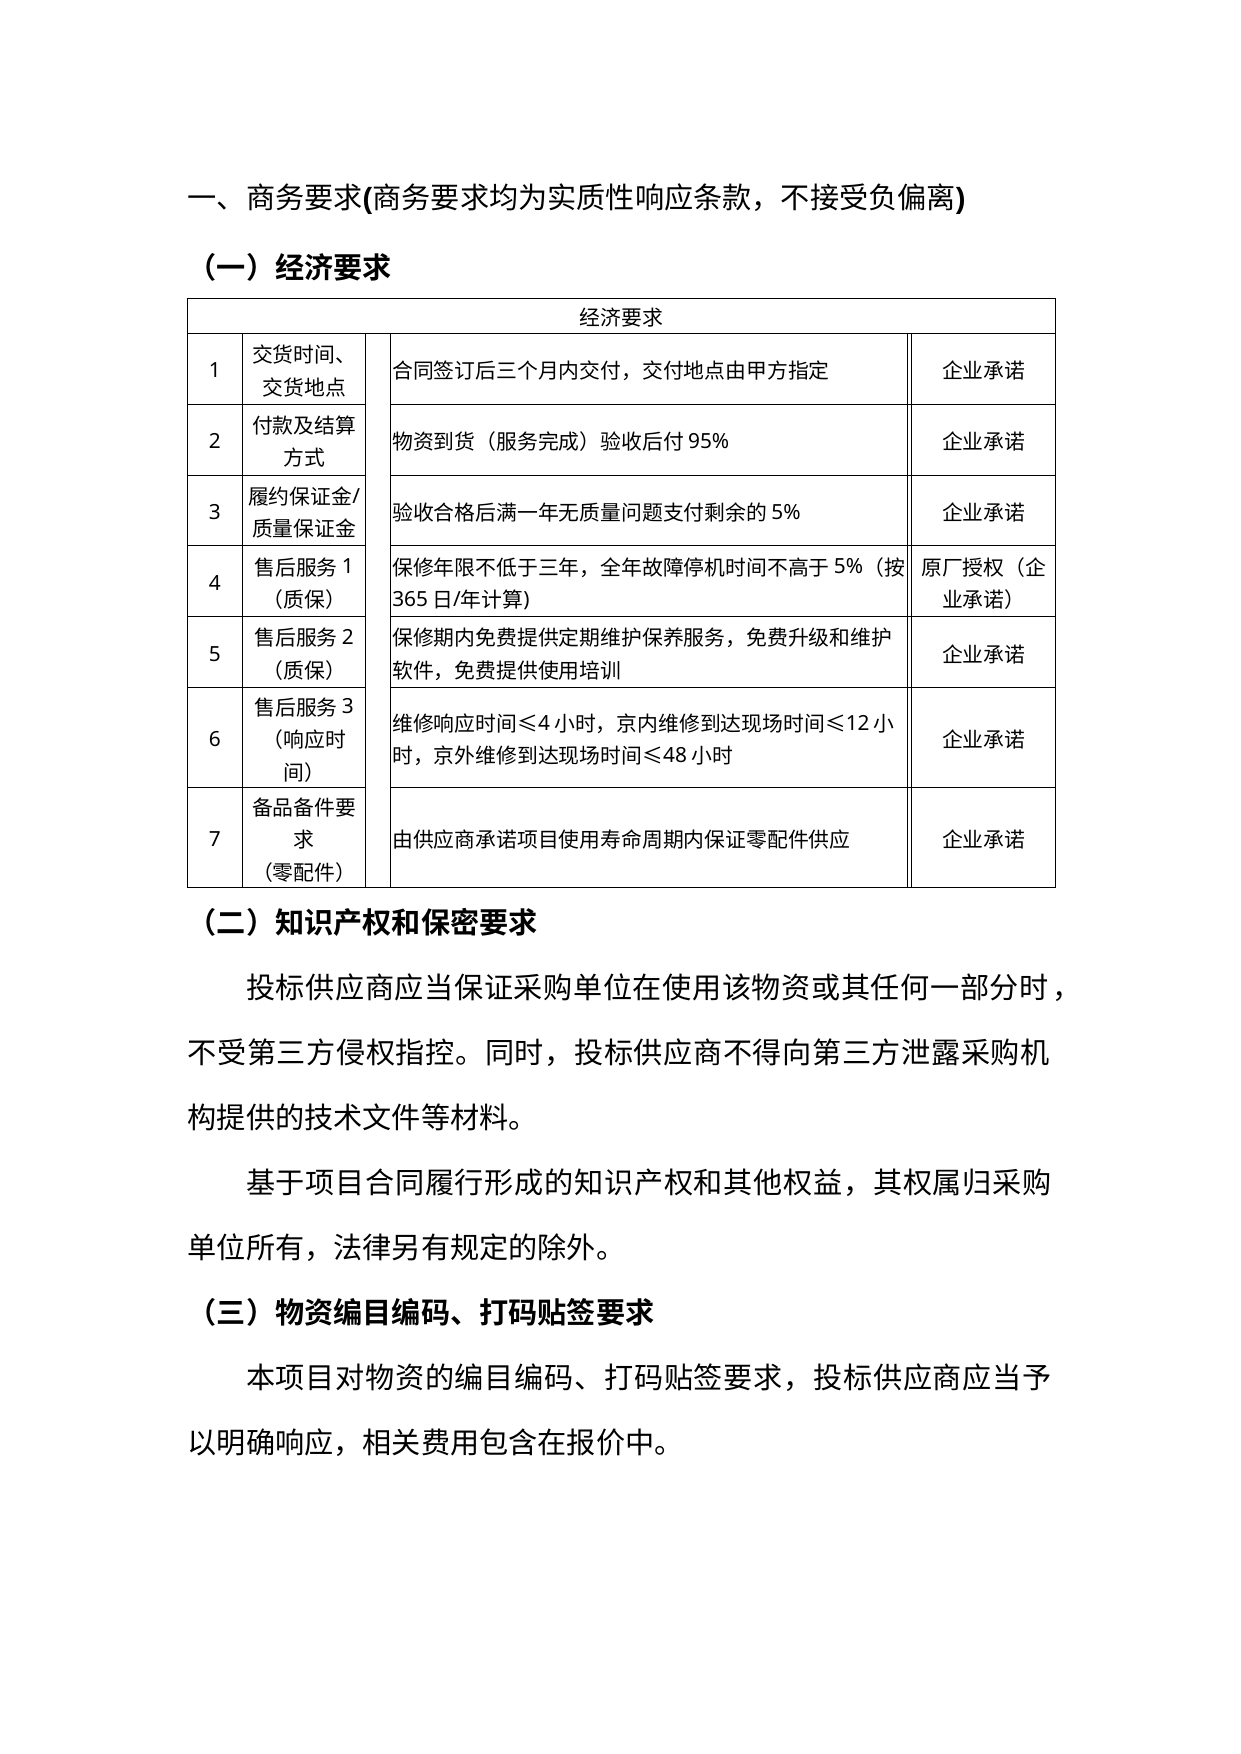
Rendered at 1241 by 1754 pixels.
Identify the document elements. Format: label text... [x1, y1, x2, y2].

table_cell 售后服务1 （质保） [243, 546, 365, 616]
table_cell 履约保证金/质量保证金 [243, 476, 365, 545]
table_cell 企业承诺 [912, 688, 1055, 787]
table_cell 企业承诺 [912, 476, 1055, 545]
table_cell 5 [188, 617, 242, 687]
table_cell 企业承诺 [912, 788, 1055, 887]
table_cell 4 [188, 546, 242, 616]
table_cell [366, 334, 390, 887]
text （三）物资编目编码、打码贴签要求 [187, 1278, 1053, 1343]
table_cell 1 [188, 334, 242, 404]
table_cell 原厂授权（企业承诺） [912, 546, 1055, 616]
text 基于项目合同履行形成的知识产权和其他权益，其权属归采购单位所有，法律另有规定的除外。 [187, 1148, 1053, 1278]
text 投标供应商应当保证采购单位在使用该物资或其任何一部分时，不受第三方侵权指控。同时，投标供应商不得向第三方泄露采购机构提供的技术文件等材料。 [187, 953, 1053, 1148]
table_cell 由供应商承诺项目使用寿命周期内保证零配件供应 [391, 788, 907, 887]
table_cell 备品备件要求 （零配件） [243, 788, 365, 887]
table_cell 企业承诺 [912, 617, 1055, 687]
table_header 经济要求 [188, 299, 1055, 333]
table_cell 3 [188, 476, 242, 545]
table_cell 保修年限不低于三年，全年故障停机时间不高于5%（按365日/年计算) [391, 546, 907, 616]
table_cell 售后服务3 （响应时间） [243, 688, 365, 787]
table_cell 售后服务2 （质保） [243, 617, 365, 687]
text （一）经济要求 [187, 233, 1053, 298]
table_cell 交货时间、交货地点 [243, 334, 365, 404]
table_cell 物资到货（服务完成）验收后付95% [391, 405, 907, 474]
table_cell 付款及结算方式 [243, 405, 365, 474]
table_cell 2 [188, 405, 242, 474]
table_cell 企业承诺 [912, 334, 1055, 404]
text 本项目对物资的编目编码、打码贴签要求，投标供应商应当予以明确响应，相关费用包含在报价中。 [187, 1343, 1053, 1473]
table_cell 验收合格后满一年无质量问题支付剩余的5% [391, 476, 907, 545]
table_cell 合同签订后三个月内交付，交付地点由甲方指定 [391, 334, 907, 404]
table_cell 保修期内免费提供定期维护保养服务，免费升级和维护软件，免费提供使用培训 [391, 617, 907, 687]
table_cell 企业承诺 [912, 405, 1055, 474]
table_cell 7 [188, 788, 242, 887]
table_cell 6 [188, 688, 242, 787]
text （二）知识产权和保密要求 [187, 888, 1053, 953]
subtitle 一、商务要求(商务要求均为实质性响应条款，不接受负偏离) [187, 162, 1053, 220]
table_cell 维修响应时间≤4小时，京内维修到达现场时间≤12小时，京外维修到达现场时间≤48小时 [391, 688, 907, 787]
